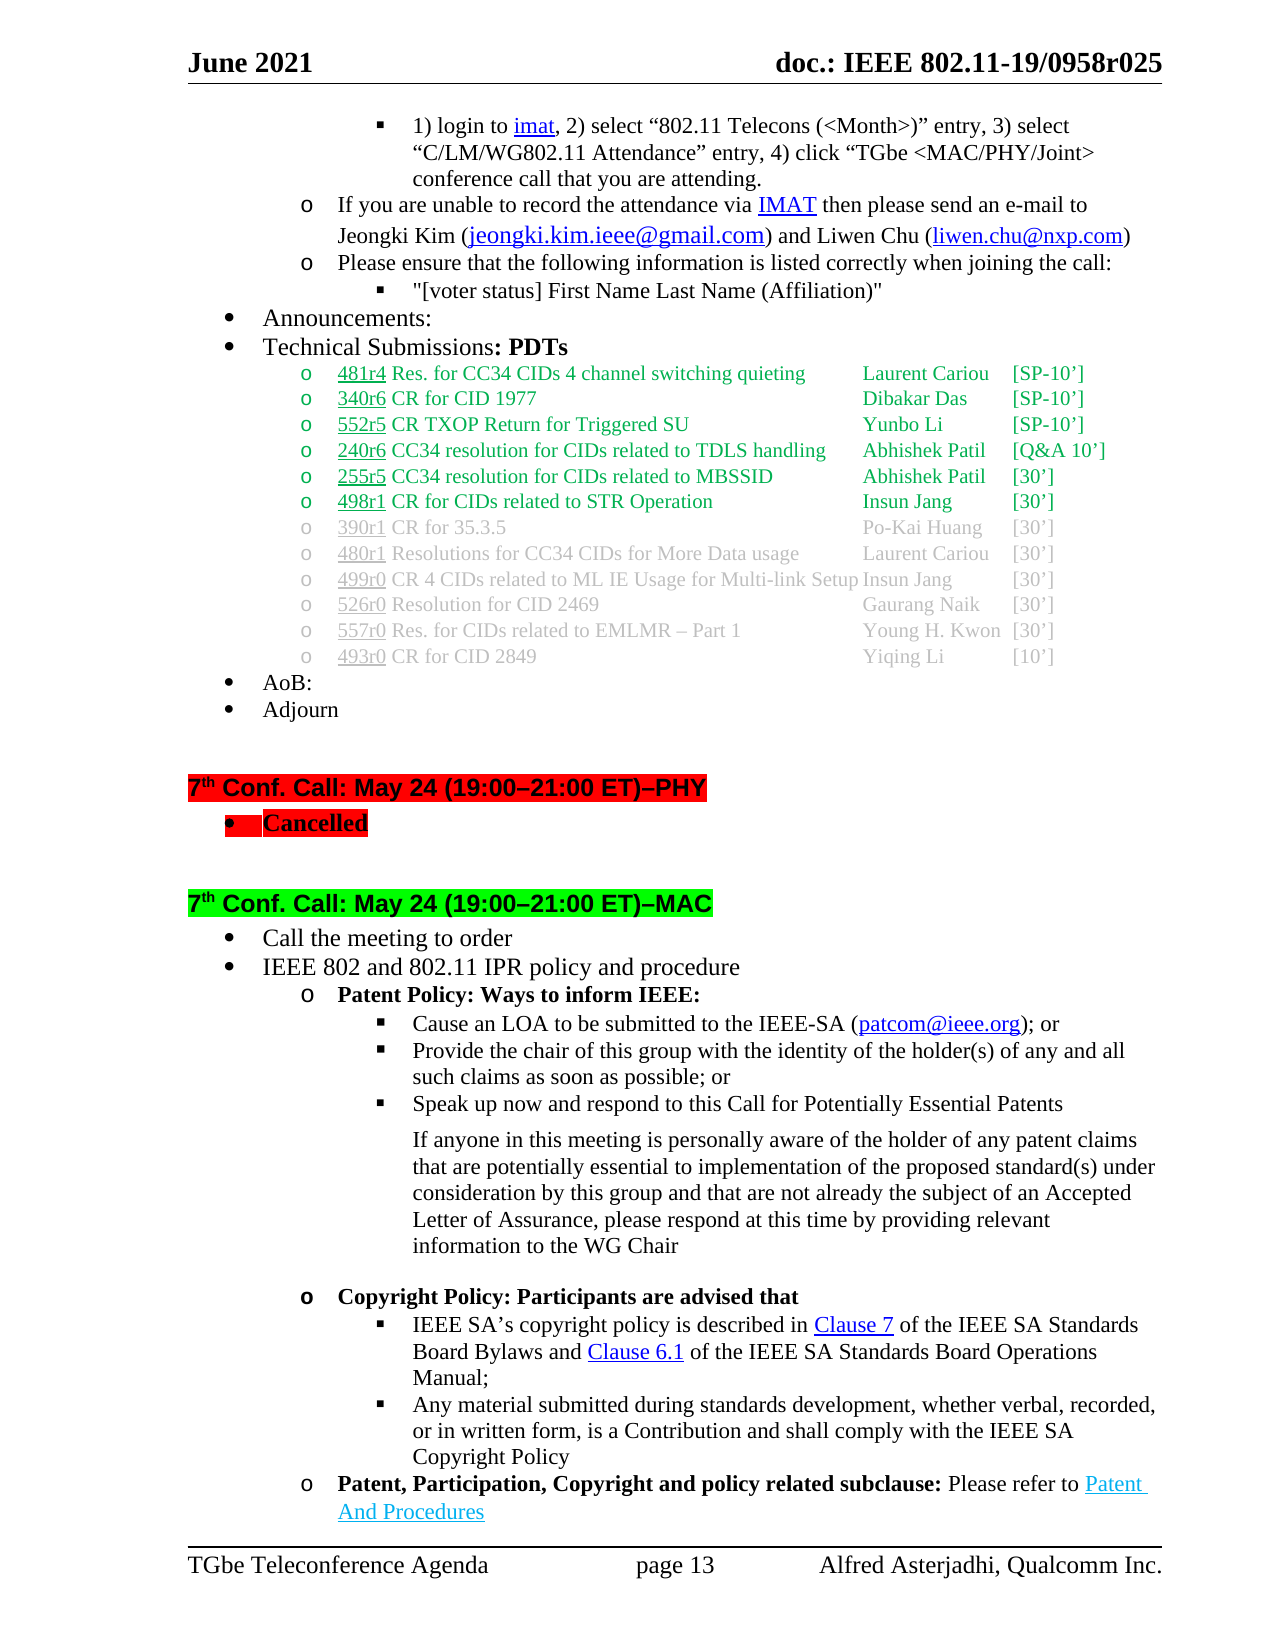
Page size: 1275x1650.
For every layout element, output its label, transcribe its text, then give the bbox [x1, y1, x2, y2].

list 552r5 CR TXOP Return for Triggered SU Yunbo Li [SP-10’] [300, 412, 1162, 438]
list If anyone in this meeting is personally aware of the holder of any patent claims that are potentially essential to implementation of the proposed standard(s) under consideration by this group and that are not already the subject of an Accepted Letter of Assurance, please respond at this time by providing relevant information to the WG Chair [412, 1127, 1162, 1258]
list 526r0 Resolution for CID 2469 Gaurang Naik [30’] [300, 592, 1162, 618]
list AoB: [225, 669, 1162, 696]
list 1) login to imat, 2) select “802.11 Telecons (<Month>)” entry, 3) select “C/LM/WG802.11 Attendance” entry, 4) click “TGbe <MAC/PHY/Joint> conference call that you are attending. [375, 112, 1162, 192]
list IEEE 802 and 802.11 IPR policy and procedure [225, 952, 1162, 981]
list 480r1 Resolutions for CC34 CIDs for More Data usage Laurent Cariou [30’] [300, 541, 1162, 566]
list Please ensure that the following information is listed correctly when joining the call: [300, 248, 1162, 277]
list Any material submitted during standards development, whether verbal, recorded, or in written form, is a Contribution and shall comply with the IEEE SA Copyright Policy [375, 1391, 1162, 1470]
list IEEE SA’s copyright policy is described in Clause 7 of the IEEE SA Standards Board Bylaws and Clause 6.1 of the IEEE SA Standards Board Operations Manual; [375, 1312, 1162, 1391]
list 340r6 CR for CID 1977 Dibakar Das [SP-10’] [300, 386, 1162, 412]
list Technical Submissions: PDTs [225, 332, 1162, 361]
list Provide the chair of this group with the identity of the holder(s) of any and all such claims as soon as possible; or [375, 1037, 1162, 1090]
list Call the meeting to order [225, 923, 1162, 952]
list Announcements: [225, 303, 1162, 332]
list Adjourn [225, 696, 1162, 722]
list 481r4 Res. for CC34 CIDs 4 channel switching quieting Laurent Cariou [SP-10’] [300, 361, 1162, 386]
list 240r6 CC34 resolution for CIDs related to TDLS handling Abhishek Patil [Q&A 10’] [300, 438, 1162, 463]
list 499r0 CR 4 CIDs related to ML IE Usage for Multi-link Setup Insun Jang [30’] [300, 566, 1162, 592]
list 557r0 Res. for CIDs related to EMLMR – Part 1 Young H. Kwon [30’] [300, 618, 1162, 644]
list Cancelled [225, 808, 1162, 837]
list Cause an LOA to be submitted to the IEEE-SA (patcom@ieee.org); or [375, 1010, 1162, 1037]
list If you are unable to record the attendance via IMAT then please send an e-mail to Jeongki Kim (jeongki.kim.ieee@gmail.com) and Liwen Chu (liwen.chu@nxp.com) [300, 192, 1162, 248]
list Copyright Policy: Participants are advised that [300, 1283, 1162, 1312]
list 493r0 CR for CID 2849 Yiqing Li [10’] [300, 644, 1162, 669]
list 390r1 CR for 35.3.5 Po-Kai Huang [30’] [300, 515, 1162, 541]
list Speak up now and respond to this Call for Potentially Essential Patents [375, 1090, 1162, 1116]
list 255r5 CC34 resolution for CIDs related to MBSSID Abhishek Patil [30’] [300, 463, 1162, 489]
list 498r1 CR for CIDs related to STR Operation Insun Jang [30’] [300, 489, 1162, 515]
subtitle 7th Conf. Call: May 24 (19:00–21:00 ET)–PHY [187, 773, 1162, 802]
subtitle 7th Conf. Call: May 24 (19:00–21:00 ET)–MAC [187, 888, 1162, 917]
list Patent, Participation, Copyright and policy related subclause: Please refer to Patent And Procedures [300, 1470, 1162, 1524]
list "[voter status] First Name Last Name (Affiliation)" [375, 277, 1162, 303]
list Patent Policy: Ways to inform IEEE: [300, 981, 1162, 1010]
